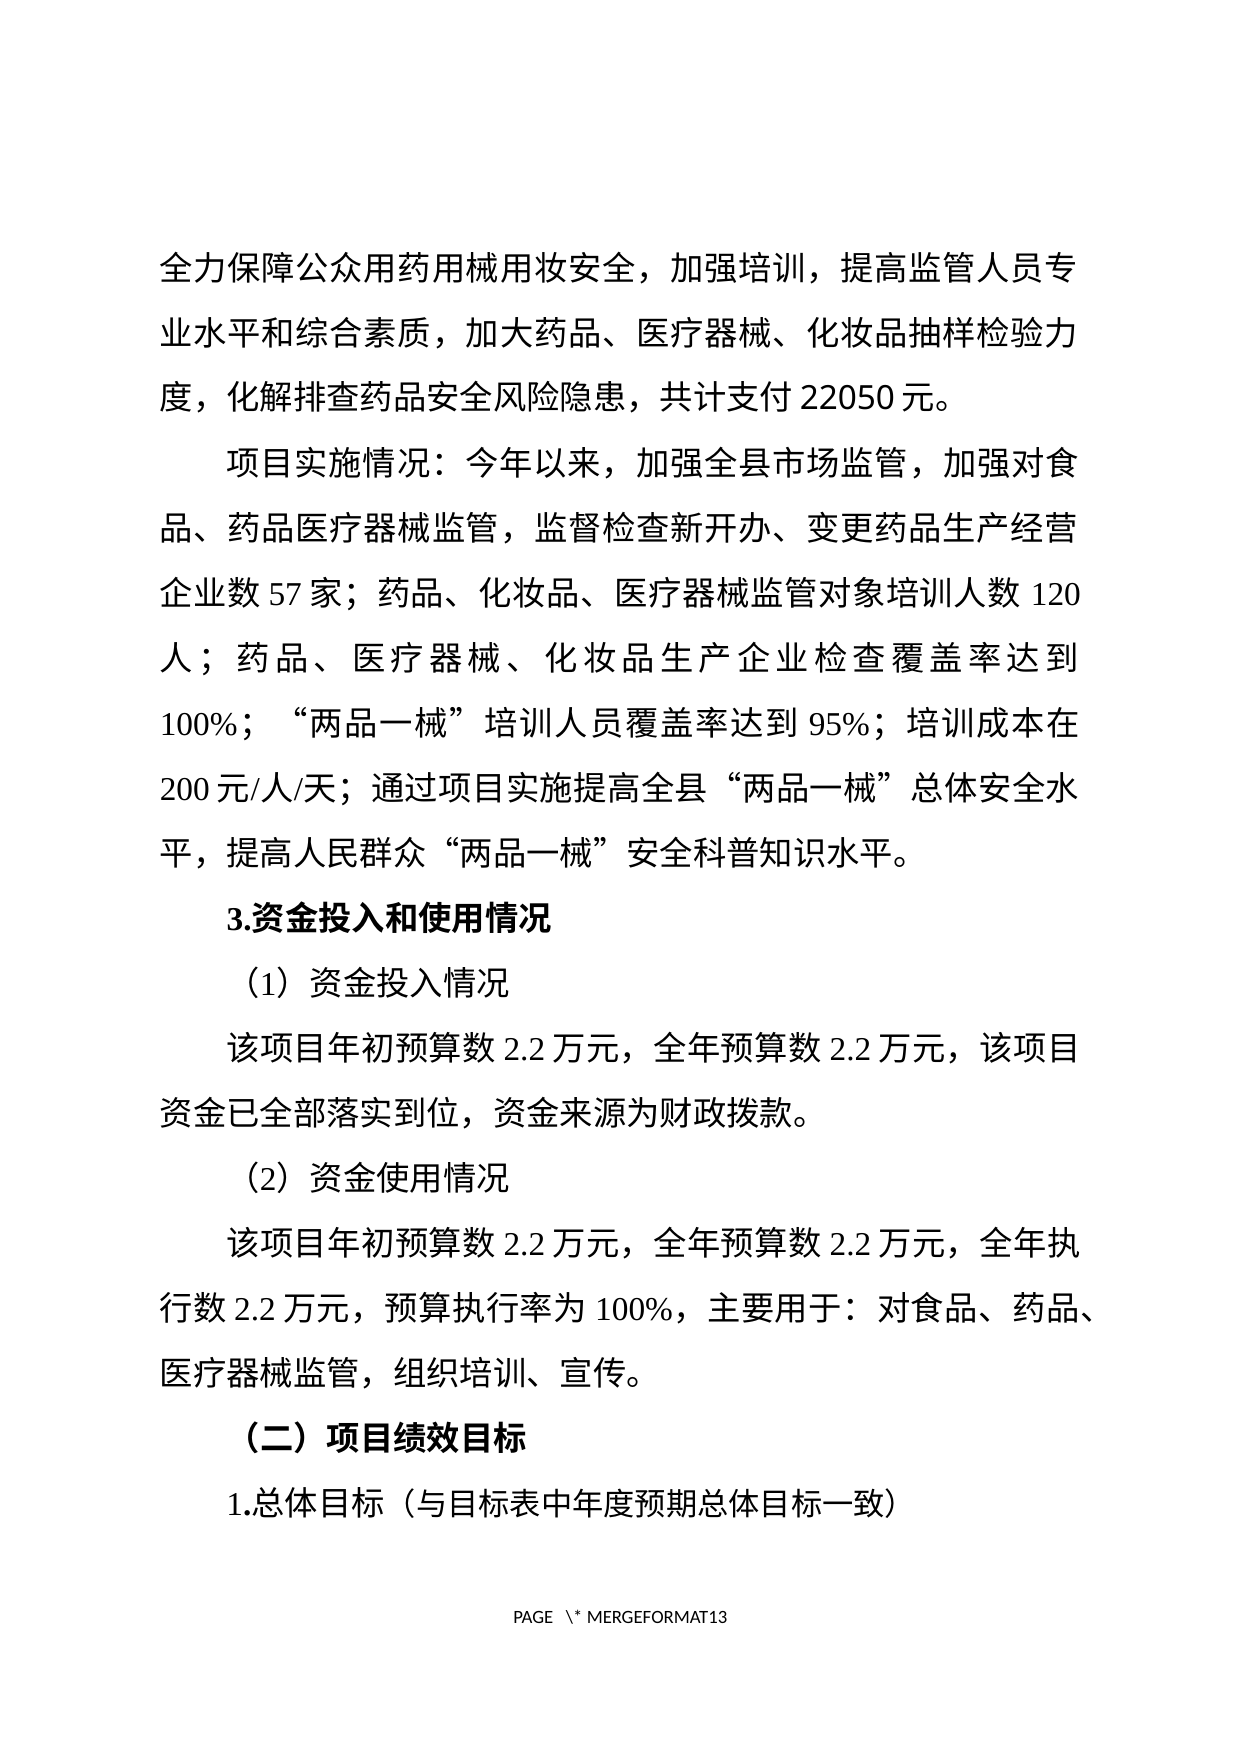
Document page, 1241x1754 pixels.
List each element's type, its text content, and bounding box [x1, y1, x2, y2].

text 项目实施情况：今年以来，加强全县市场监管，加强对食品、药品医疗器械监管，监督检查新开办、变更药品生产经营企业数57家；药品、化妆品、医疗器械监管对象培训人数120人；药品、医疗器械、化妆品生产企业检查覆盖率达到100%；“两品一械”培训人员覆盖率达到95%；培训成本在200元/人/天；通过项目实施提高全县“两品一械”总体安全水平，提高人民群众“两品一械”安全科普知识水平。 [159, 428, 1081, 883]
text 3.资金投入和使用情况 [159, 883, 1081, 948]
text 该项目年初预算数2.2万元，全年预算数2.2万元，该项目资金已全部落实到位，资金来源为财政拨款。 [159, 1013, 1081, 1143]
text （二）项目绩效目标 [159, 1403, 1081, 1468]
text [159, 233, 1081, 428]
text 该项目年初预算数2.2万元，全年预算数2.2万元，全年执行数2.2万元，预算执行率为100%，主要用于：对食品、药品、医疗器械监管，组织培训、宣传。 [159, 1208, 1081, 1403]
text 1.总体目标（与目标表中年度预期总体目标一致） [159, 1468, 1081, 1533]
text （2）资金使用情况 [159, 1143, 1081, 1208]
text （1）资金投入情况 [159, 948, 1081, 1013]
